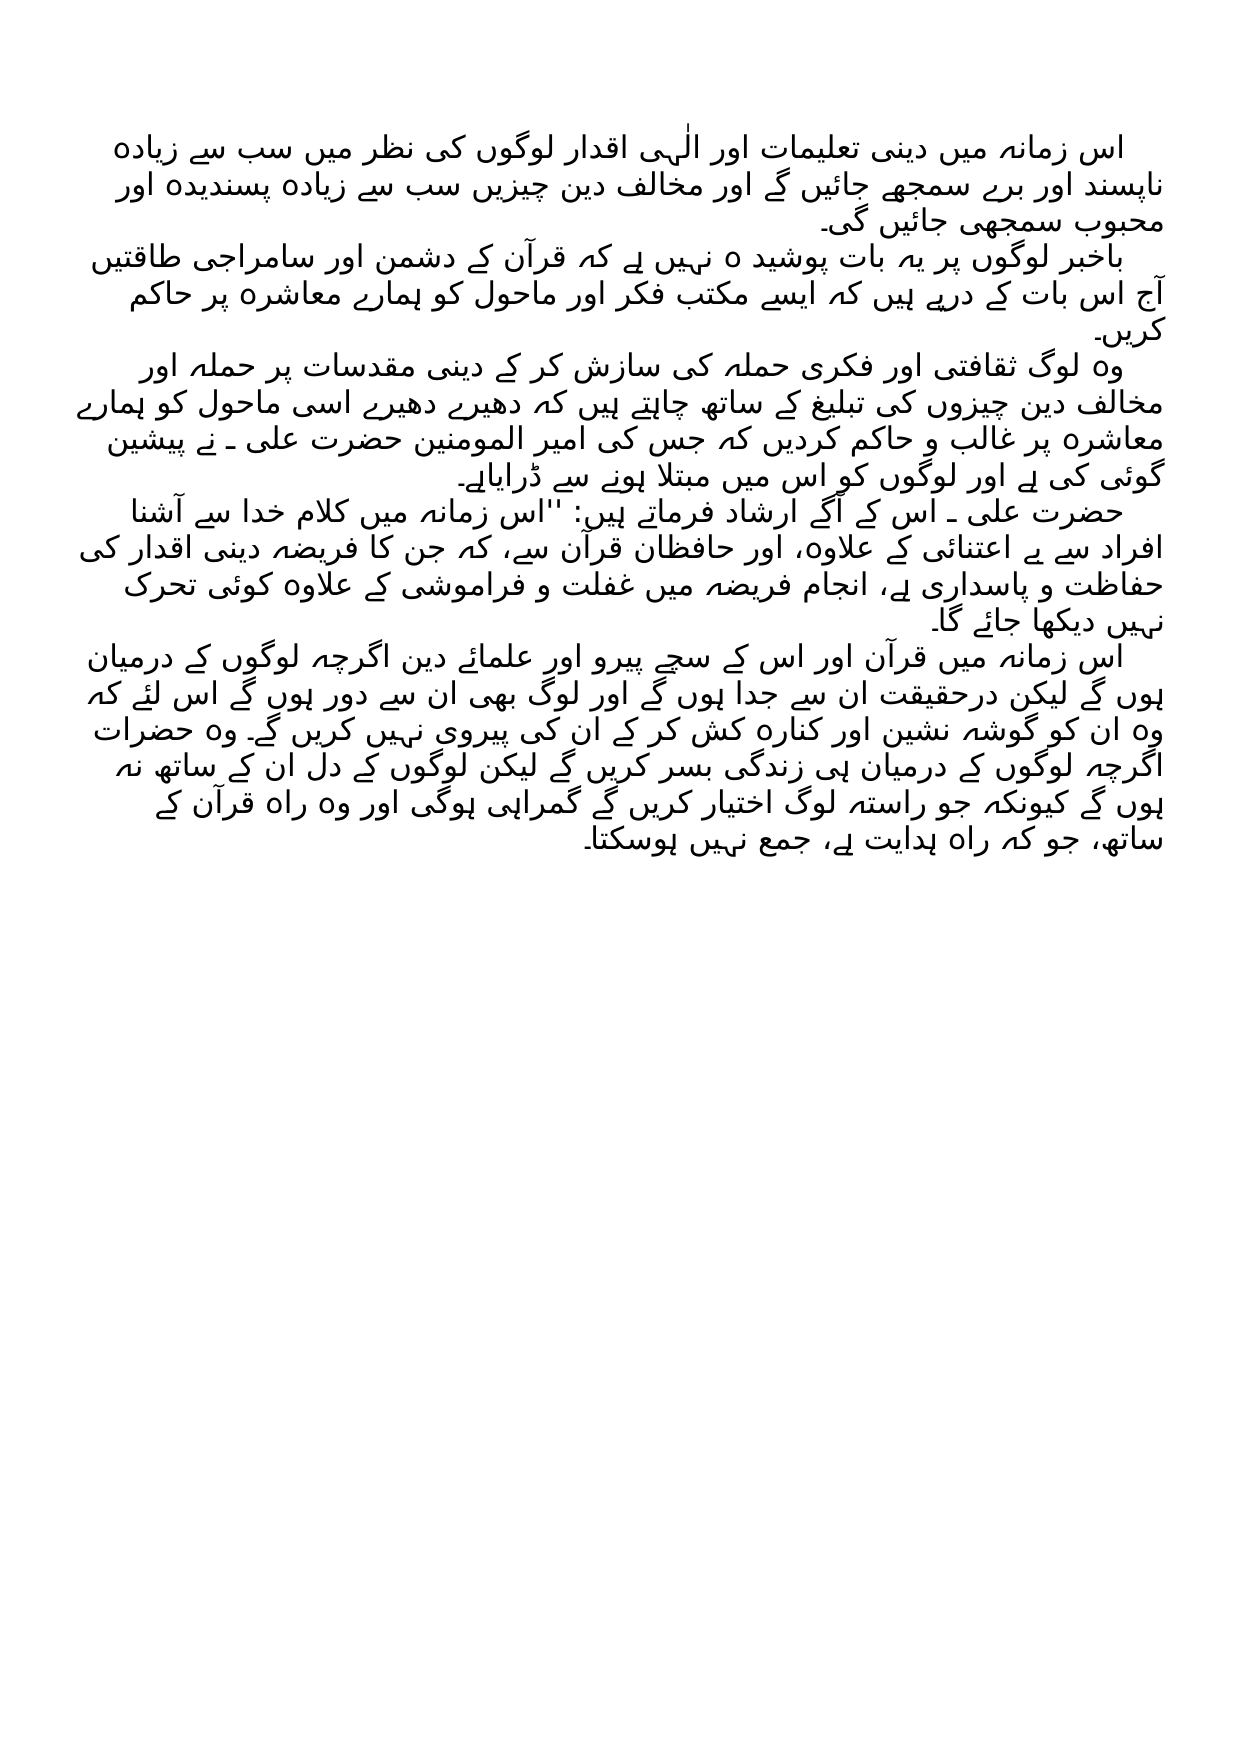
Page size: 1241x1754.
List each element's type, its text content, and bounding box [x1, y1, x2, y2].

text وہ لوگ ثقافتی اور فکری حملہ کی سازش کر کے دینی مقدسات پر حملہ اور مخالف دین چیزوں کی تبلیغ کے ساتھ چاہتے ہیں کہ دھیرے دھیرے اسی ماحول کو ہمارے معاشرہ پر غالب و حاکم کردیں کہ جس کی امیر المومنین حضرت علی ـ نے پیشین گوئی کی ہے اور لوگوں کو اس میں مبتلا ہونے سے ڈرایاہے۔ [75, 348, 1165, 493]
text اس زمانہ میں قرآن اور اس کے سچے پیرو اور علمائے دین اگرچہ لوگوں کے درمیان ہوں گے لیکن درحقیقت ان سے جدا ہوں گے اور لوگ بھی ان سے دور ہوں گے اس لئے کہ وہ ان کو گوشہ نشین اور کنارہ کش کر کے ان کی پیروی نہیں کریں گے۔ وہ حضرات اگرچہ لوگوں کے درمیان ہی زندگی بسر کریں گے لیکن لوگوں کے دل ان کے ساتھ نہ ہوں گے کیونکہ جو راستہ لوگ اختیار کریں گے گمراہی ہوگی اور وہ راہ قرآن کے ساتھ، جو کہ راہ ہدایت ہے، جمع نہیں ہوسکتا۔ [75, 639, 1165, 857]
text حضرت علی ـ اس کے آگے ارشاد فرماتے ہیں: ''اس زمانہ میں کلام خدا سے آشنا افراد سے بے اعتنائی کے علاوہ، اور حافظان قرآن سے، کہ جن کا فریضہ دینی اقدار کی حفاظت و پاسداری ہے، انجام فریضہ میں غفلت و فراموشی کے علاوہ کوئی تحرک نہیں دیکھا جائے گا۔ [75, 493, 1165, 639]
text باخبر لوگوں پر یہ بات پوشید ہ نہیں ہے کہ قرآن کے دشمن اور سامراجی طاقتیں آج اس بات کے درپے ہیں کہ ایسے مکتب فکر اور ماحول کو ہمارے معاشرہ پر حاکم کریں۔ [75, 239, 1165, 348]
text اس زمانہ میں دینی تعلیمات اور الٰہی اقدار لوگوں کی نظر میں سب سے زیادہ ناپسند اور برے سمجھے جائیں گے اور مخالف دین چیزیں سب سے زیادہ پسندیدہ اور محبوب سمجھی جائیں گی۔ [75, 130, 1165, 239]
